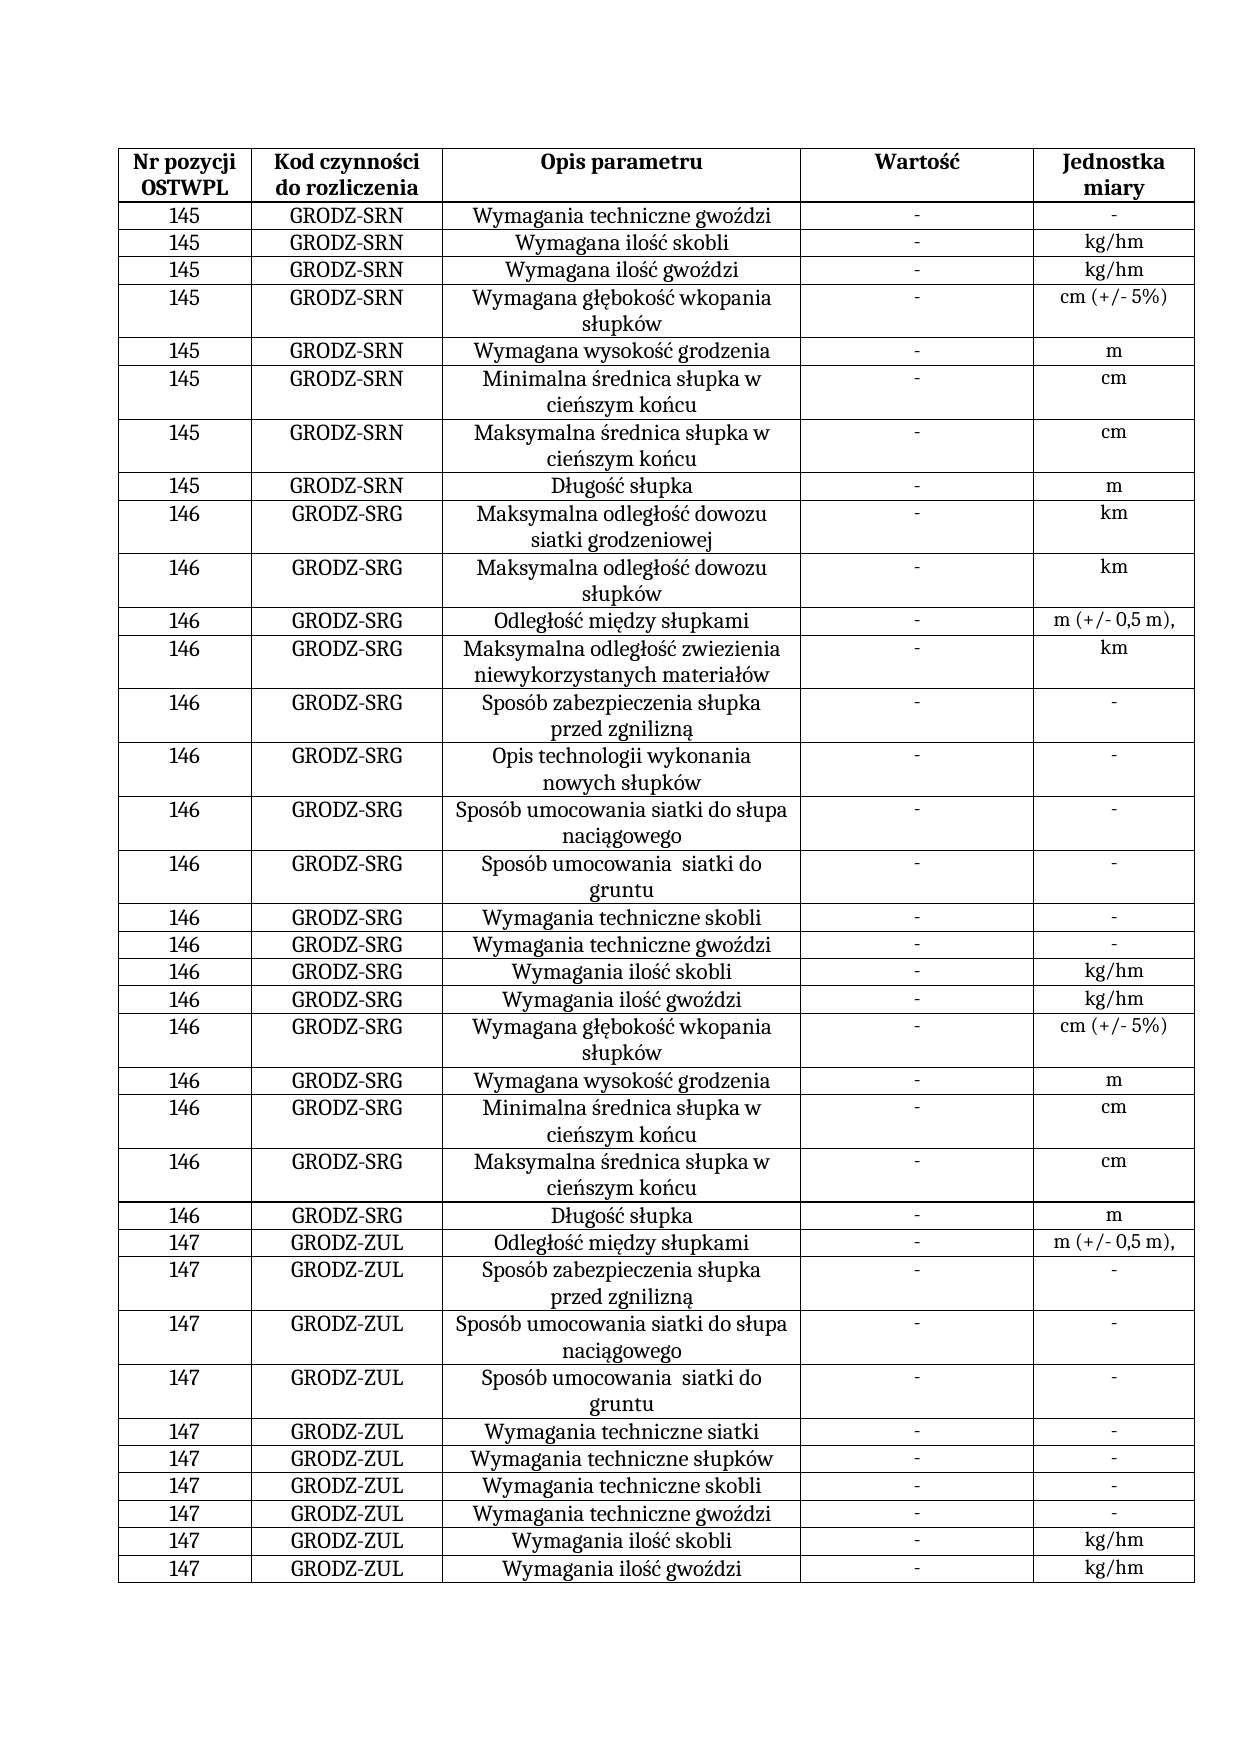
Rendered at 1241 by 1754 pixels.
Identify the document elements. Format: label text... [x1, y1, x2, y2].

table_cell GRODZ-SRG [252, 689, 442, 742]
table_cell GRODZ-SRG [252, 636, 442, 688]
table_cell - [801, 1473, 1033, 1500]
table_cell cm (+/- 5%) [1034, 285, 1194, 337]
table_cell - [1034, 932, 1194, 958]
table_cell Sposób umocowania siatki do słupa naciągowego [443, 1311, 800, 1364]
table_cell - [801, 689, 1033, 742]
table_cell Wymagania techniczne siatki [443, 1419, 800, 1445]
table_cell Wymagana ilość gwoździ [443, 257, 800, 283]
table_cell GRODZ-SRN [252, 420, 442, 472]
table_cell km [1034, 636, 1194, 688]
table_cell 147 [119, 1473, 251, 1500]
table_cell Sposób umocowania siatki do słupa naciągowego [443, 797, 800, 849]
table_cell kg/hm [1034, 230, 1194, 256]
table_cell - [1034, 1446, 1194, 1472]
table_cell GRODZ-SRG [252, 1149, 442, 1201]
table_cell km [1034, 554, 1194, 607]
table_cell 146 [119, 1095, 251, 1148]
table_cell kg/hm [1034, 257, 1194, 283]
table_cell GRODZ-SRG [252, 501, 442, 553]
table_cell GRODZ-ZUL [252, 1528, 442, 1554]
table_cell - [801, 1149, 1033, 1201]
table_cell Wymagania techniczne słupków [443, 1446, 800, 1472]
table_cell 146 [119, 1203, 251, 1229]
table_cell - [801, 1365, 1033, 1417]
table_cell GRODZ-SRN [252, 338, 442, 365]
table_cell GRODZ-SRG [252, 851, 442, 903]
table_cell 147 [119, 1230, 251, 1256]
table_cell m (+/- 0,5 m), [1034, 608, 1194, 634]
table_cell - [1034, 1365, 1194, 1417]
table_cell - [1034, 1501, 1194, 1527]
table_cell - [801, 1528, 1033, 1554]
table_cell - [801, 636, 1033, 688]
table_header Nr pozycji OSTWPL [119, 149, 251, 201]
table_cell GRODZ-SRG [252, 1095, 442, 1148]
table_cell 145 [119, 203, 251, 229]
table_cell - [801, 1095, 1033, 1148]
table_cell - [801, 501, 1033, 553]
table_cell - [1034, 1311, 1194, 1364]
table_cell GRODZ-SRN [252, 203, 442, 229]
table_cell - [801, 554, 1033, 607]
table_cell m (+/- 0,5 m), [1034, 1230, 1194, 1256]
table_cell km [1034, 501, 1194, 553]
table_cell - [801, 203, 1033, 229]
table_cell - [801, 959, 1033, 985]
table_cell 145 [119, 420, 251, 472]
table_cell GRODZ-ZUL [252, 1473, 442, 1500]
table_cell Odległość między słupkami [443, 608, 800, 634]
table_cell - [801, 1203, 1033, 1229]
table_cell GRODZ-SRG [252, 959, 442, 985]
table_cell m [1034, 1203, 1194, 1229]
table_cell - [801, 257, 1033, 283]
table_cell 145 [119, 230, 251, 256]
table_cell - [1034, 1419, 1194, 1445]
table_cell 145 [119, 473, 251, 499]
table_cell Wymagania techniczne skobli [443, 904, 800, 931]
table_cell - [801, 285, 1033, 337]
table_cell kg/hm [1034, 986, 1194, 1013]
table_cell 146 [119, 1014, 251, 1067]
table_cell - [801, 1446, 1033, 1472]
table_cell cm (+/- 5%) [1034, 1014, 1194, 1067]
table_cell Długość słupka [443, 473, 800, 499]
table_cell - [801, 230, 1033, 256]
table_cell - [801, 1230, 1033, 1256]
table_cell Maksymalna odległość dowozu siatki grodzeniowej [443, 501, 800, 553]
table_cell 146 [119, 608, 251, 634]
table_cell 146 [119, 851, 251, 903]
table_cell Sposób zabezpieczenia słupka przed zgnilizną [443, 689, 800, 742]
table_cell 147 [119, 1446, 251, 1472]
table_cell Minimalna średnica słupka w cieńszym końcu [443, 366, 800, 418]
table_cell kg/hm [1034, 1528, 1194, 1554]
table_cell GRODZ-ZUL [252, 1365, 442, 1417]
table_cell - [801, 1501, 1033, 1527]
table_cell kg/hm [1034, 1556, 1194, 1582]
table_cell cm [1034, 420, 1194, 472]
table_cell 147 [119, 1528, 251, 1554]
table_cell 146 [119, 636, 251, 688]
table_cell GRODZ-SRG [252, 932, 442, 958]
table_cell Wymagana wysokość grodzenia [443, 1068, 800, 1094]
table_cell GRODZ-SRN [252, 285, 442, 337]
table_cell kg/hm [1034, 959, 1194, 985]
table_cell Minimalna średnica słupka w cieńszym końcu [443, 1095, 800, 1148]
table_cell Opis technologii wykonania nowych słupków [443, 743, 800, 796]
table_cell 147 [119, 1556, 251, 1582]
table_cell GRODZ-SRG [252, 904, 442, 931]
table_header Kod czynności do rozliczenia [252, 149, 442, 201]
table_cell 146 [119, 959, 251, 985]
table_cell m [1034, 338, 1194, 365]
table_cell 147 [119, 1365, 251, 1417]
table_cell GRODZ-ZUL [252, 1230, 442, 1256]
table_cell - [801, 851, 1033, 903]
table_cell 145 [119, 366, 251, 418]
table_cell GRODZ-SRN [252, 473, 442, 499]
table_cell Wymagania ilość gwoździ [443, 986, 800, 1013]
table_cell m [1034, 1068, 1194, 1094]
table_cell 146 [119, 904, 251, 931]
table_cell - [801, 797, 1033, 849]
table_header Jednostka miary [1034, 149, 1194, 201]
table_cell Wymagania ilość skobli [443, 1528, 800, 1554]
table_cell - [801, 420, 1033, 472]
table_cell 146 [119, 1149, 251, 1201]
table_cell Wymagana głębokość wkopania słupków [443, 285, 800, 337]
table_cell Maksymalna średnica słupka w cieńszym końcu [443, 420, 800, 472]
table_cell - [1034, 689, 1194, 742]
table_cell 145 [119, 257, 251, 283]
table_cell 146 [119, 797, 251, 849]
table_cell GRODZ-ZUL [252, 1556, 442, 1582]
table_cell Wymagania ilość skobli [443, 959, 800, 985]
table_cell Maksymalna średnica słupka w cieńszym końcu [443, 1149, 800, 1201]
table_cell - [801, 473, 1033, 499]
table_cell Wymagania techniczne gwoździ [443, 1501, 800, 1527]
table_cell Wymagania ilość gwoździ [443, 1556, 800, 1582]
table_cell - [1034, 797, 1194, 849]
table_cell - [801, 1257, 1033, 1310]
table_cell 146 [119, 986, 251, 1013]
table_cell GRODZ-ZUL [252, 1257, 442, 1310]
table_cell - [801, 1311, 1033, 1364]
table_cell Maksymalna odległość dowozu słupków [443, 554, 800, 607]
table_cell Sposób umocowania siatki do gruntu [443, 851, 800, 903]
table_cell - [801, 338, 1033, 365]
table_cell Wymagania techniczne skobli [443, 1473, 800, 1500]
table_cell - [801, 986, 1033, 1013]
table_cell Sposób zabezpieczenia słupka przed zgnilizną [443, 1257, 800, 1310]
table_cell 146 [119, 743, 251, 796]
table_header Opis parametru [443, 149, 800, 201]
table_cell - [801, 1556, 1033, 1582]
table_cell GRODZ-ZUL [252, 1446, 442, 1472]
table_cell GRODZ-SRG [252, 1203, 442, 1229]
table_cell - [801, 1014, 1033, 1067]
table_header Wartość [801, 149, 1033, 201]
table_cell GRODZ-SRG [252, 743, 442, 796]
table_cell 146 [119, 932, 251, 958]
table_cell 146 [119, 501, 251, 553]
table_cell GRODZ-SRN [252, 366, 442, 418]
table_cell cm [1034, 1095, 1194, 1148]
table_cell 146 [119, 554, 251, 607]
table_cell 147 [119, 1311, 251, 1364]
table_cell - [801, 932, 1033, 958]
table_cell - [801, 366, 1033, 418]
table_cell GRODZ-SRG [252, 554, 442, 607]
table_cell Sposób umocowania siatki do gruntu [443, 1365, 800, 1417]
table_cell Wymagana głębokość wkopania słupków [443, 1014, 800, 1067]
table_cell GRODZ-SRN [252, 257, 442, 283]
table_cell - [1034, 1257, 1194, 1310]
table_cell 147 [119, 1257, 251, 1310]
table_cell - [1034, 203, 1194, 229]
table_cell 147 [119, 1419, 251, 1445]
table_cell - [801, 608, 1033, 634]
table_cell Wymagana ilość skobli [443, 230, 800, 256]
table_cell GRODZ-SRG [252, 1014, 442, 1067]
table_cell GRODZ-SRN [252, 230, 442, 256]
table_cell - [801, 1068, 1033, 1094]
table_cell m [1034, 473, 1194, 499]
table_cell Wymagania techniczne gwoździ [443, 932, 800, 958]
table_cell Odległość między słupkami [443, 1230, 800, 1256]
table_cell - [1034, 904, 1194, 931]
table_cell GRODZ-SRG [252, 1068, 442, 1094]
table_cell GRODZ-ZUL [252, 1501, 442, 1527]
table_cell Długość słupka [443, 1203, 800, 1229]
table_cell GRODZ-SRG [252, 986, 442, 1013]
table_cell cm [1034, 366, 1194, 418]
table_cell Wymagania techniczne gwoździ [443, 203, 800, 229]
table_cell 146 [119, 1068, 251, 1094]
table_cell 145 [119, 285, 251, 337]
table_cell 145 [119, 338, 251, 365]
table_cell - [1034, 743, 1194, 796]
table_cell GRODZ-SRG [252, 608, 442, 634]
table_cell GRODZ-ZUL [252, 1311, 442, 1364]
table_cell Maksymalna odległość zwiezienia niewykorzystanych materiałów [443, 636, 800, 688]
table_cell - [801, 1419, 1033, 1445]
table_cell 147 [119, 1501, 251, 1527]
table_cell cm [1034, 1149, 1194, 1201]
table_cell - [801, 743, 1033, 796]
table_cell - [1034, 1473, 1194, 1500]
table_cell Wymagana wysokość grodzenia [443, 338, 800, 365]
table_cell GRODZ-ZUL [252, 1419, 442, 1445]
table_cell - [1034, 851, 1194, 903]
table_cell 146 [119, 689, 251, 742]
table_cell GRODZ-SRG [252, 797, 442, 849]
table_cell - [801, 904, 1033, 931]
